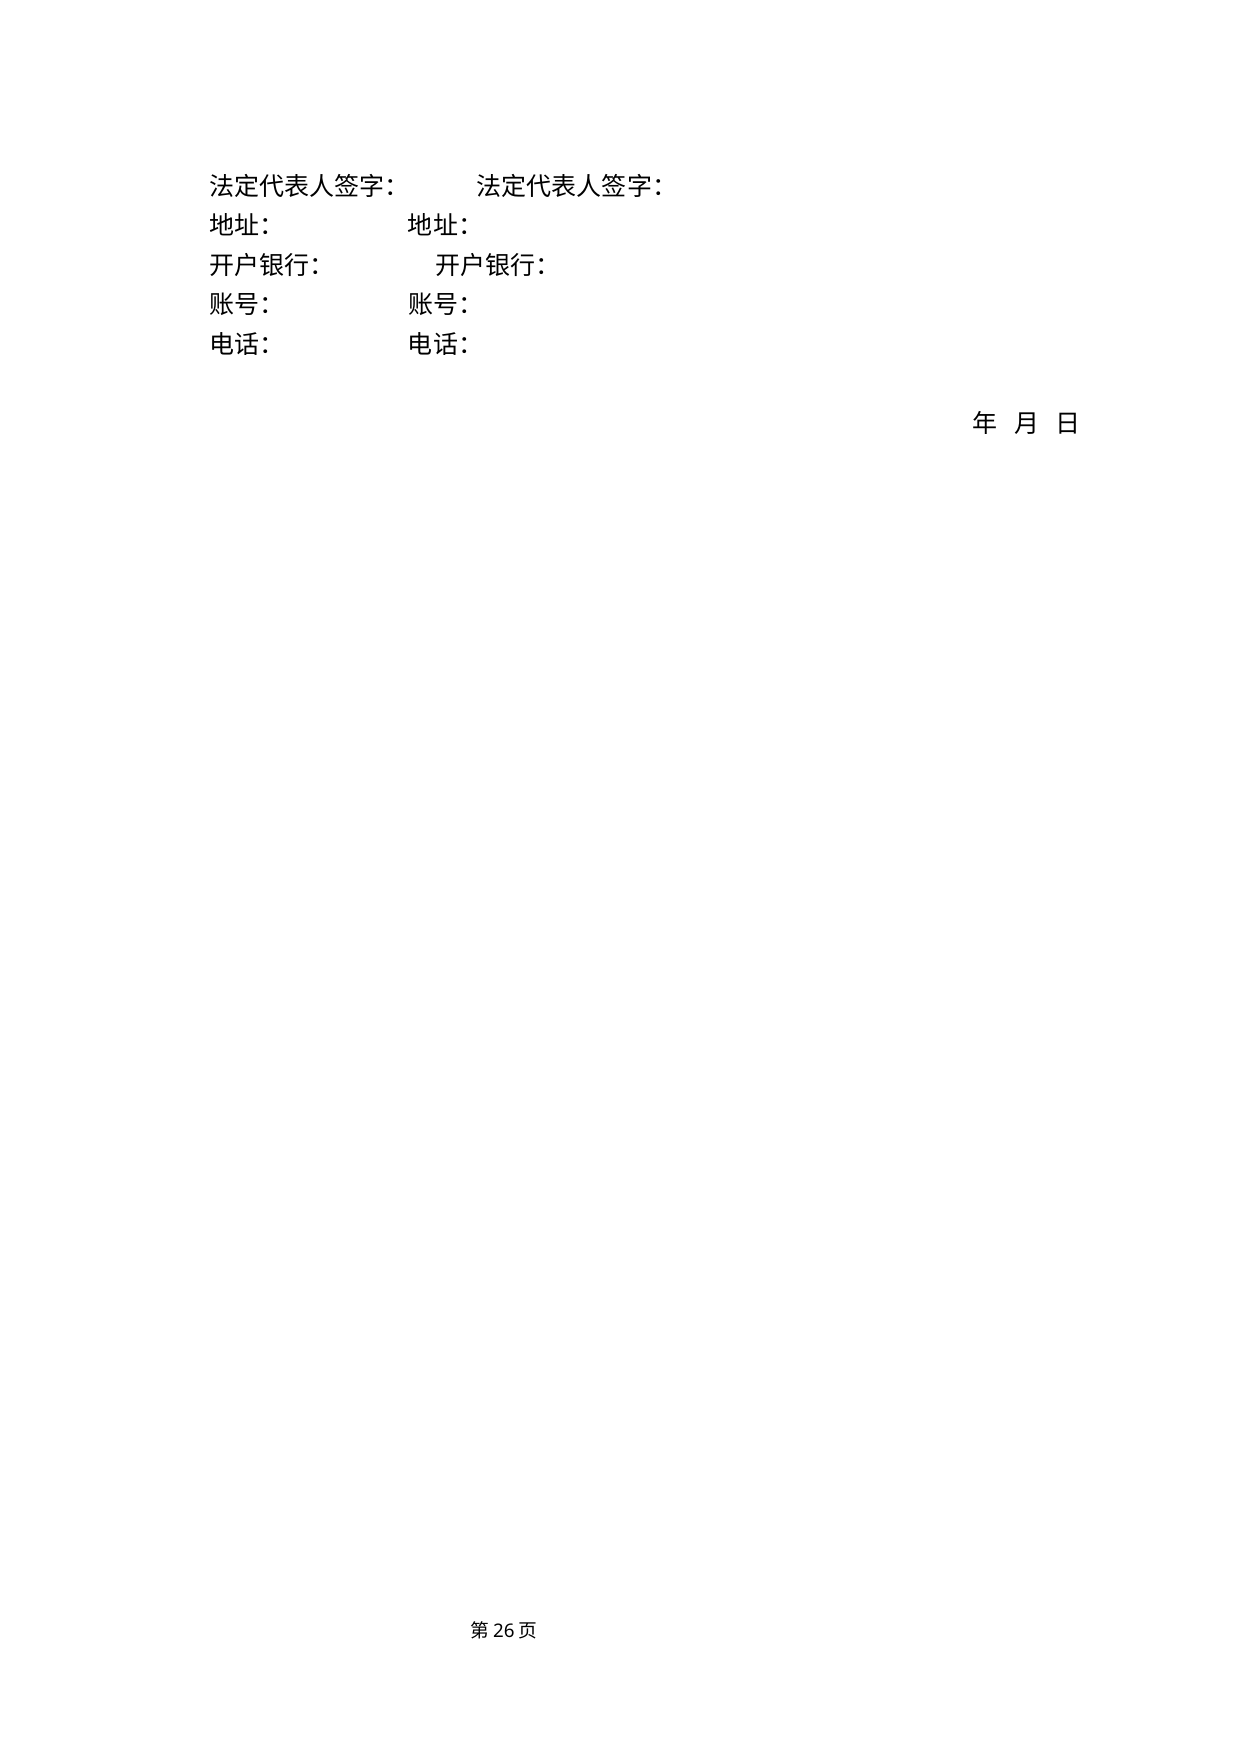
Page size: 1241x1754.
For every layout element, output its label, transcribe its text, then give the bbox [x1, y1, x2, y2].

text 地址： 地址： [159, 204, 1081, 244]
text 年 月 日 [159, 402, 1081, 442]
text 开户银行： 开户银行： [159, 244, 1081, 283]
text 法定代表人签字： 法定代表人签字： [159, 164, 1081, 204]
text 电话： 电话： [159, 323, 1081, 362]
text 账号： 账号： [159, 283, 1081, 323]
